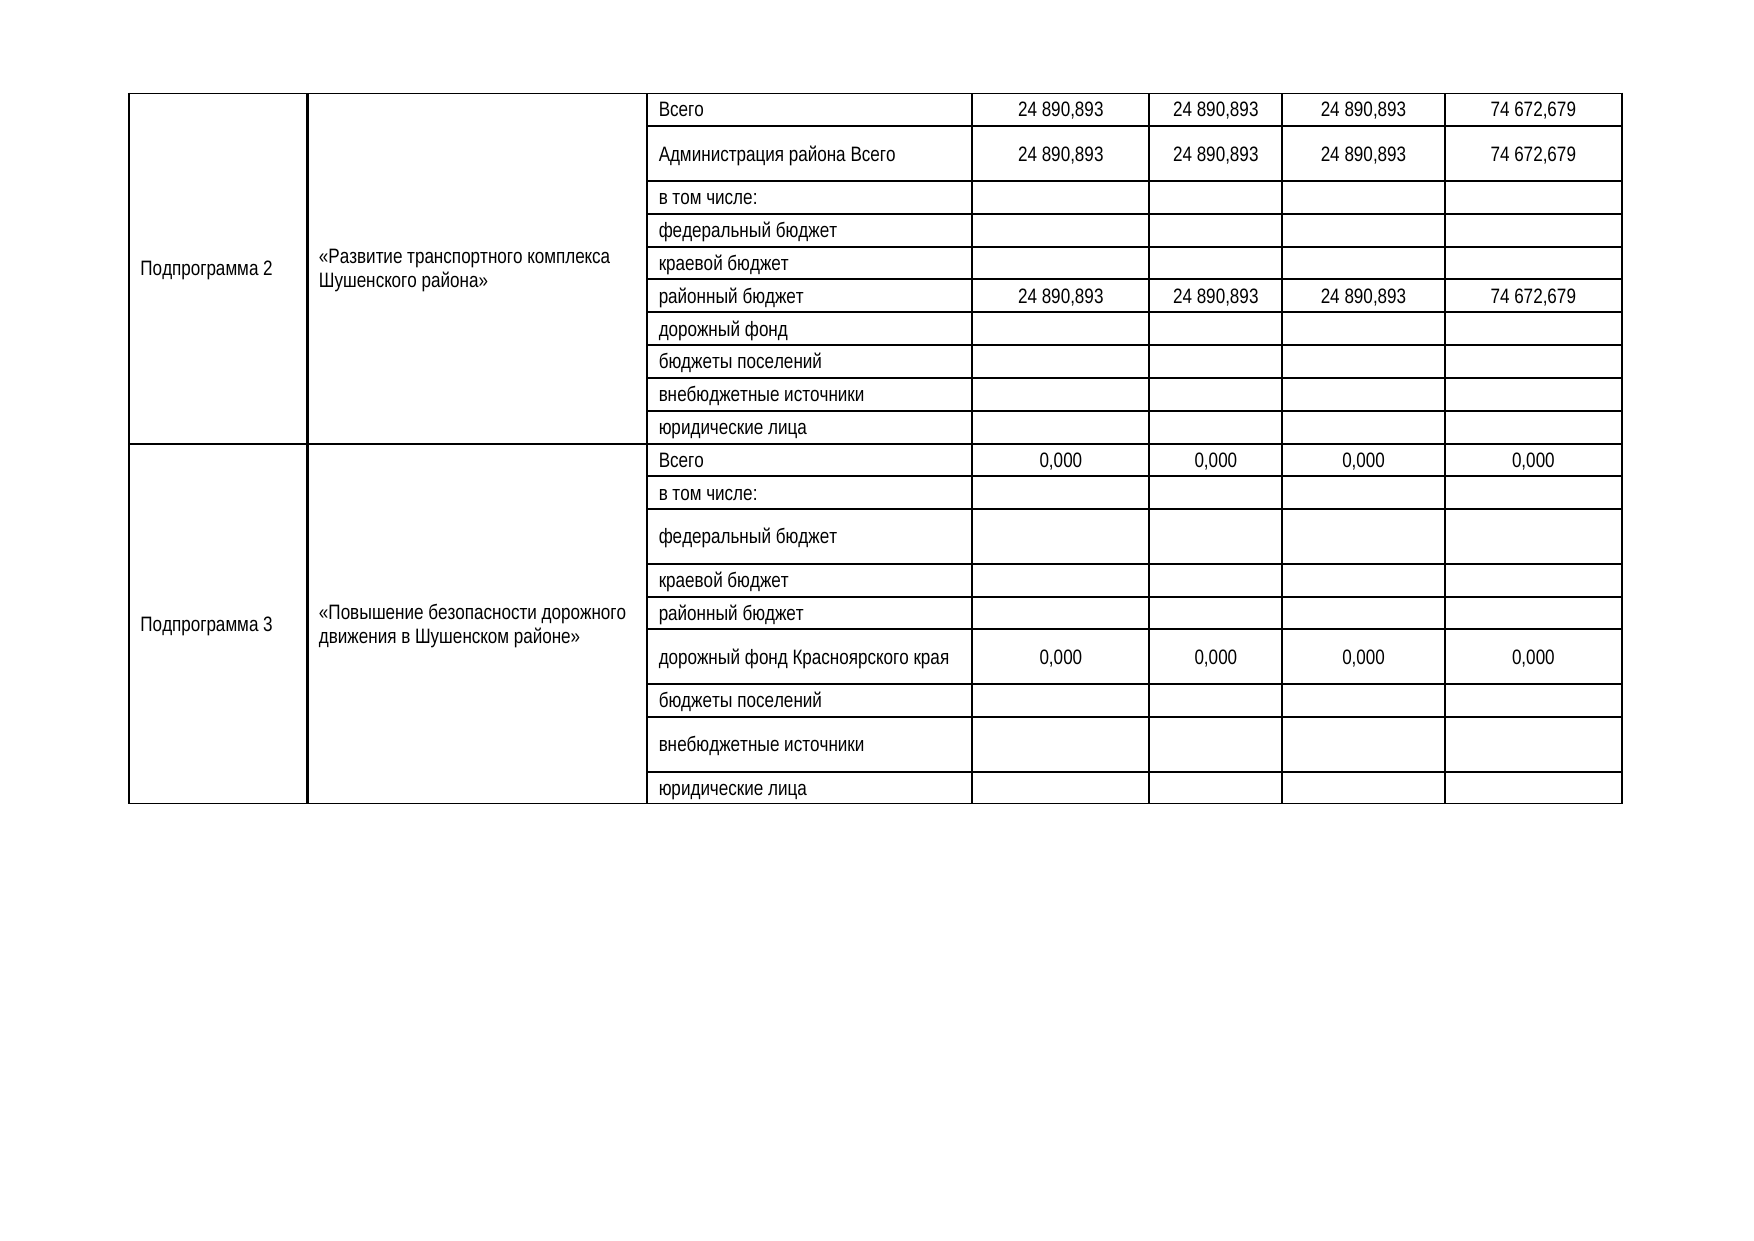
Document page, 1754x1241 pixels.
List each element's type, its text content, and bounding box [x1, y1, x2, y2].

table_cell [1150, 182, 1281, 213]
table_cell 0,000 [1446, 630, 1621, 683]
table_cell [1150, 346, 1281, 377]
table_cell [1446, 510, 1621, 563]
table_cell 24 890,893 [1150, 127, 1281, 180]
table_cell 0,000 [1283, 630, 1444, 683]
table_cell [1446, 313, 1621, 344]
table_cell [1446, 215, 1621, 246]
table_cell [1446, 718, 1621, 771]
table_cell [1150, 510, 1281, 563]
table_cell [1283, 182, 1444, 213]
table_cell 24 890,893 [973, 94, 1148, 125]
table_cell краевой бюджет [648, 248, 971, 278]
table_cell [1150, 685, 1281, 716]
table_cell [1283, 248, 1444, 278]
table_cell [1283, 215, 1444, 246]
table_cell в том числе: [648, 182, 971, 213]
table_cell Всего [648, 445, 971, 475]
table_cell [1283, 412, 1444, 442]
table_cell юридические лица [648, 412, 971, 442]
table_cell 0,000 [1446, 445, 1621, 475]
table_cell 74 672,679 [1446, 127, 1621, 180]
table_cell «Повышение безопасности дорожного движения в Шушенском районе» [309, 445, 646, 803]
table_cell федеральный бюджет [648, 510, 971, 563]
table_cell [1283, 313, 1444, 344]
table_cell 0,000 [973, 445, 1148, 475]
table_cell [1150, 718, 1281, 771]
table_cell бюджеты поселений [648, 346, 971, 377]
table_cell [1283, 510, 1444, 563]
table_cell [1446, 685, 1621, 716]
table_cell 24 890,893 [1150, 94, 1281, 125]
table_cell 24 890,893 [973, 127, 1148, 180]
table_cell бюджеты поселений [648, 685, 971, 716]
table_cell [973, 718, 1148, 771]
table_cell 74 672,679 [1446, 94, 1621, 125]
table_cell [1446, 565, 1621, 596]
table_cell Администрация района Всего [648, 127, 971, 180]
table_cell [1150, 477, 1281, 508]
table_cell [1150, 565, 1281, 596]
table_cell [1446, 182, 1621, 213]
table_cell [973, 598, 1148, 628]
table_cell юридические лица [648, 773, 971, 803]
table_cell [973, 412, 1148, 442]
table_cell внебюджетные источники [648, 379, 971, 409]
table_cell [1283, 379, 1444, 409]
table_cell 24 890,893 [973, 280, 1148, 311]
table_cell [1283, 346, 1444, 377]
table_cell 24 890,893 [1283, 94, 1444, 125]
table_cell [973, 215, 1148, 246]
table_cell [1150, 248, 1281, 278]
table_cell [1150, 412, 1281, 442]
table_cell [1446, 773, 1621, 803]
table_cell 24 890,893 [1150, 280, 1281, 311]
table_cell Подпрограмма 3 [130, 445, 306, 803]
table_cell [1446, 477, 1621, 508]
table_cell [973, 379, 1148, 409]
table_cell 0,000 [1283, 445, 1444, 475]
table_cell [1283, 565, 1444, 596]
table_cell [1150, 215, 1281, 246]
table_cell [1283, 718, 1444, 771]
table_cell дорожный фонд [648, 313, 971, 344]
table_cell краевой бюджет [648, 565, 971, 596]
table_cell 24 890,893 [1283, 127, 1444, 180]
table_cell [1150, 773, 1281, 803]
table_cell [1283, 477, 1444, 508]
table_cell [1446, 248, 1621, 278]
table_cell [1150, 379, 1281, 409]
table_cell [973, 565, 1148, 596]
table_cell [1283, 685, 1444, 716]
table_cell районный бюджет [648, 598, 971, 628]
table_cell 0,000 [1150, 445, 1281, 475]
table_cell [973, 685, 1148, 716]
table_cell [1150, 313, 1281, 344]
table_cell 24 890,893 [1283, 280, 1444, 311]
table_cell [1150, 598, 1281, 628]
table_cell [973, 346, 1148, 377]
table_cell [1283, 773, 1444, 803]
table_cell [973, 313, 1148, 344]
table_cell [973, 510, 1148, 563]
table_cell [973, 182, 1148, 213]
table_cell [1283, 598, 1444, 628]
table_cell [1446, 379, 1621, 409]
table_cell 0,000 [973, 630, 1148, 683]
table_cell «Развитие транспортного комплекса Шушенского района» [309, 94, 646, 442]
table_cell внебюджетные источники [648, 718, 971, 771]
table_cell 0,000 [1150, 630, 1281, 683]
table_cell районный бюджет [648, 280, 971, 311]
table_cell [973, 773, 1148, 803]
table_cell Подпрограмма 2 [130, 94, 306, 442]
table_cell Всего [648, 94, 971, 125]
table_cell [1446, 598, 1621, 628]
table_cell 74 672,679 [1446, 280, 1621, 311]
table_cell [1446, 346, 1621, 377]
table_cell [973, 477, 1148, 508]
table_cell [973, 248, 1148, 278]
table_cell федеральный бюджет [648, 215, 971, 246]
table_cell [1446, 412, 1621, 442]
table_cell в том числе: [648, 477, 971, 508]
table_cell дорожный фонд Красноярского края [648, 630, 971, 683]
